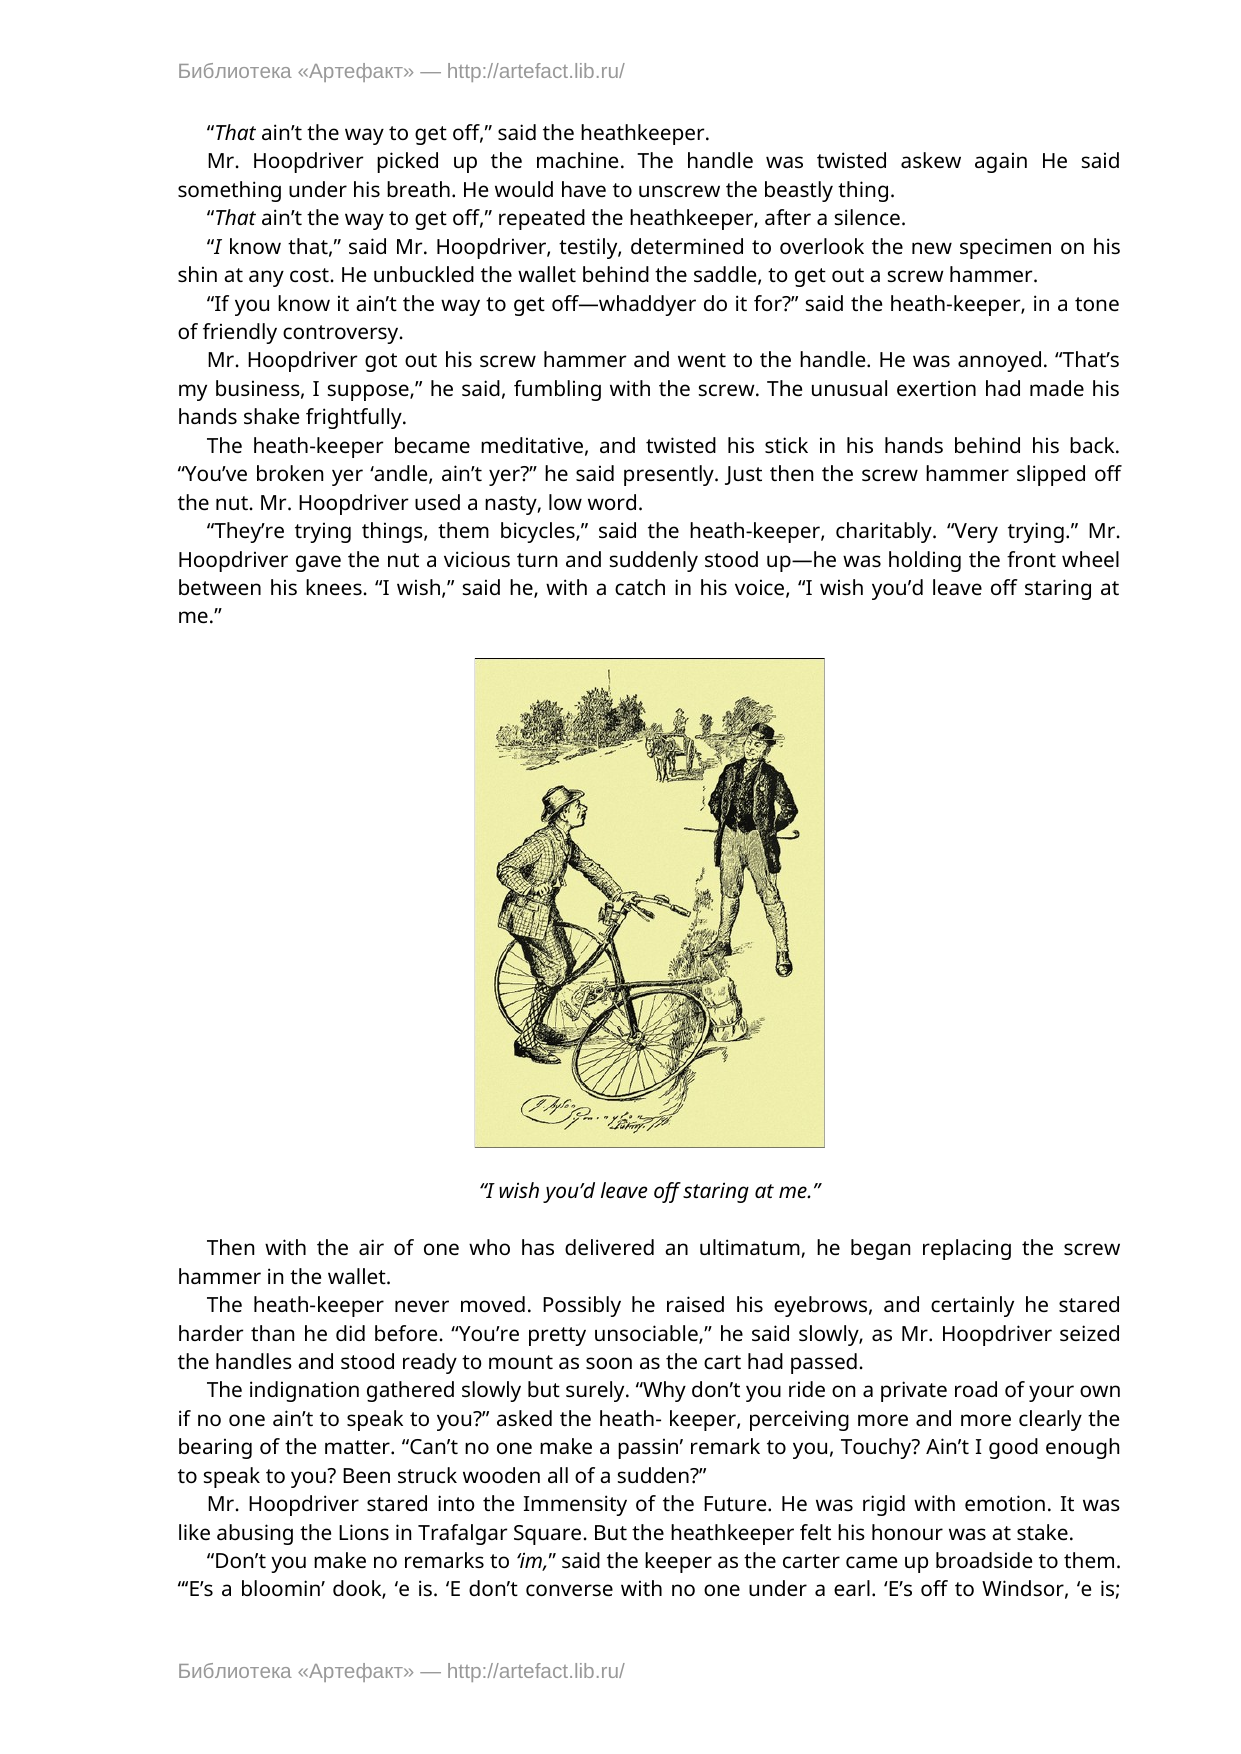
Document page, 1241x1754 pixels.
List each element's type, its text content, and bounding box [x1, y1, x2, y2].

text The heath-keeper became meditative, and twisted his stick in his hands behind his back. “You’ve broken yer ‘andle, ain’t yer?” he said presently. Just then the screw hammer slipped off the nut. Mr. Hoopdriver used a nasty, low word. [177, 431, 1122, 516]
text “That ain’t the way to get off,” repeated the heathkeeper, after a silence. [177, 203, 1122, 232]
text “I wish you’d leave off staring at me.” [177, 1176, 1122, 1205]
picture [474, 658, 825, 1148]
text “That ain’t the way to get off,” said the heathkeeper. [177, 118, 1122, 147]
text “If you know it ain’t the way to get off—whaddyer do it for?” said the heath-keeper, in a tone of friendly controversy. [177, 289, 1122, 346]
text The heath-keeper never moved. Possibly he raised his eyebrows, and certainly he stared harder than he did before. “You’re pretty unsociable,” he said slowly, as Mr. Hoopdriver seized the handles and stood ready to mount as soon as the cart had passed. [177, 1290, 1122, 1376]
text Then with the air of one who has delivered an ultimatum, he began replacing the screw hammer in the wallet. [177, 1233, 1122, 1290]
text “I know that,” said Mr. Hoopdriver, testily, determined to overlook the new specimen on his shin at any cost. He unbuckled the wallet behind the saddle, to get out a screw hammer. [177, 232, 1122, 289]
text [177, 1546, 1122, 1603]
text Mr. Hoopdriver picked up the machine. The handle was twisted askew again He said something under his breath. He would have to unscrew the beastly thing. [177, 147, 1122, 203]
text “They’re trying things, them bicycles,” said the heath-keeper, charitably. “Very trying.” Mr. Hoopdriver gave the nut a vicious turn and suddenly stood up—he was holding the front wheel between his knees. “I wish,” said he, with a catch in his voice, “I wish you’d leave off staring at me.” [177, 516, 1122, 630]
text Mr. Hoopdriver got out his screw hammer and went to the handle. He was annoyed. “That’s my business, I suppose,” he said, fumbling with the screw. The unusual exertion had made his hands shake frightfully. [177, 346, 1122, 431]
text The indignation gathered slowly but surely. “Why don’t you ride on a private road of your own if no one ain’t to speak to you?” asked the heath- keeper, perceiving more and more clearly the bearing of the matter. “Can’t no one make a passin’ remark to you, Touchy? Ain’t I good enough to speak to you? Been struck wooden all of a sudden?” [177, 1376, 1122, 1489]
text Mr. Hoopdriver stared into the Immensity of the Future. He was rigid with emotion. It was like abusing the Lions in Trafalgar Square. But the heathkeeper felt his honour was at stake. [177, 1489, 1122, 1546]
